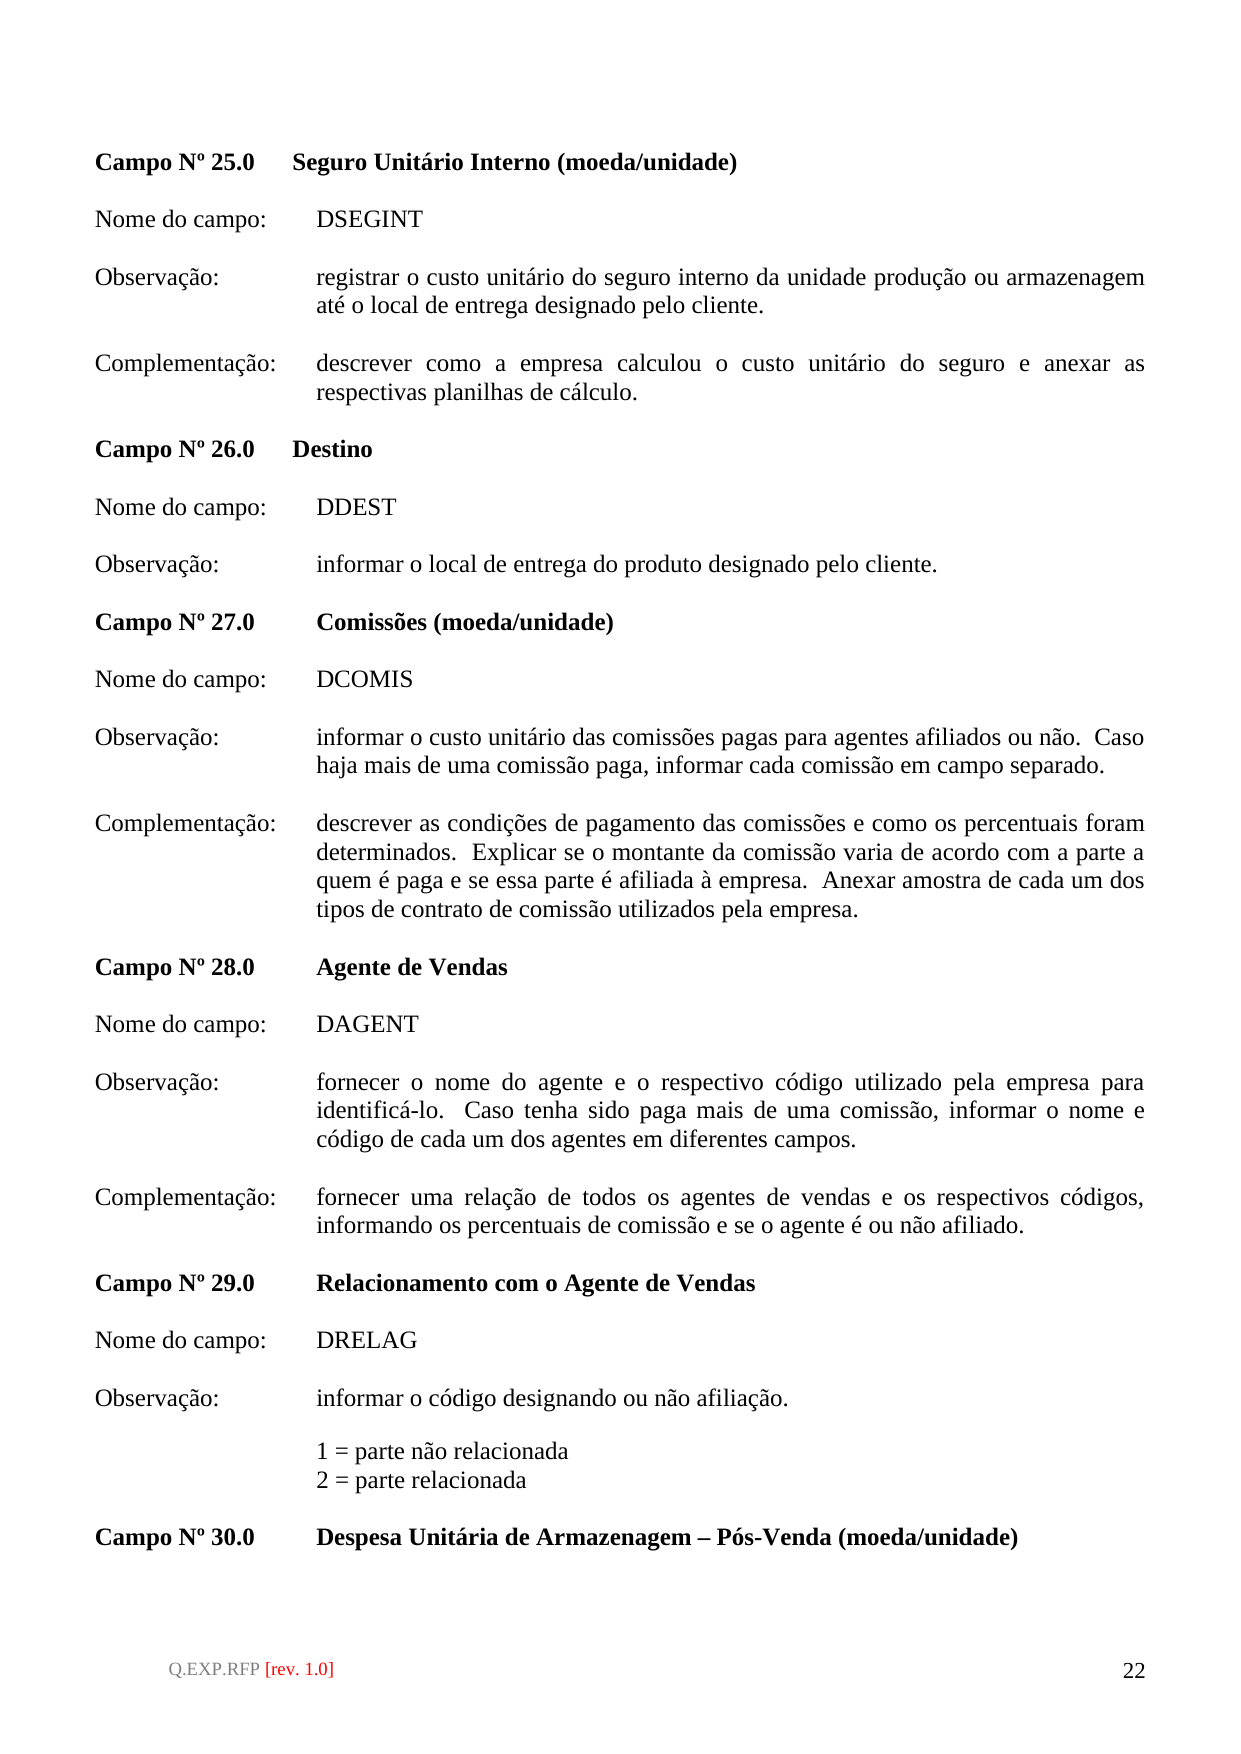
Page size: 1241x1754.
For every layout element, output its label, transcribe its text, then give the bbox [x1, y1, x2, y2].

text Campo Nº 29.0 Relacionamento com o Agente de Vendas [94, 1268, 1146, 1297]
text Nome do campo: DCOMIS [94, 664, 1146, 693]
text Nome do campo: DSEGINT [94, 204, 1146, 233]
text Observação: informar o custo unitário das comissões pagas para agentes afiliados ou não. Caso haja mais de uma comissão paga, informar cada comissão em campo separado. [94, 722, 1146, 779]
text 1 = parte não relacionada [316, 1436, 1146, 1465]
text Complementação: fornecer uma relação de todos os agentes de vendas e os respectivos códigos, informando os percentuais de comissão e se o agente é ou não afiliado. [94, 1182, 1146, 1239]
text Campo Nº 28.0 Agente de Vendas [94, 952, 1146, 981]
text Observação: registrar o custo unitário do seguro interno da unidade produção ou armazenagem até o local de entrega designado pelo cliente. [94, 262, 1146, 319]
text Observação: informar o código designando ou não afiliação. [94, 1383, 1146, 1412]
text Campo Nº 30.0 Despesa Unitária de Armazenagem – Pós-Venda (moeda/unidade) [94, 1522, 1146, 1551]
text Campo Nº 26.0 Destino [94, 434, 1146, 463]
text 2 = parte relacionada [94, 1465, 1146, 1493]
text Campo Nº 27.0 Comissões (moeda/unidade) [94, 607, 1146, 636]
text Campo Nº 25.0 Seguro Unitário Interno (moeda/unidade) [94, 147, 1146, 176]
text Nome do campo: DRELAG [94, 1326, 1146, 1354]
text Nome do campo: DDEST [94, 492, 1146, 521]
text Observação: fornecer o nome do agente e o respectivo código utilizado pela empresa para identificá-lo. Caso tenha sido paga mais de uma comissão, informar o nome e código de cada um dos agentes em diferentes campos. [94, 1067, 1146, 1153]
text Complementação: descrever como a empresa calculou o custo unitário do seguro e anexar as respectivas planilhas de cálculo. [94, 348, 1146, 406]
text Nome do campo: DAGENT [94, 1009, 1146, 1038]
text Observação: informar o local de entrega do produto designado pelo cliente. [94, 549, 1146, 578]
text Complementação: descrever as condições de pagamento das comissões e como os percentuais foram determinados. Explicar se o montante da comissão varia de acordo com a parte a quem é paga e se essa parte é afiliada à empresa. Anexar amostra de cada um dos tipos de contrato de comissão utilizados pela empresa. [94, 808, 1146, 923]
